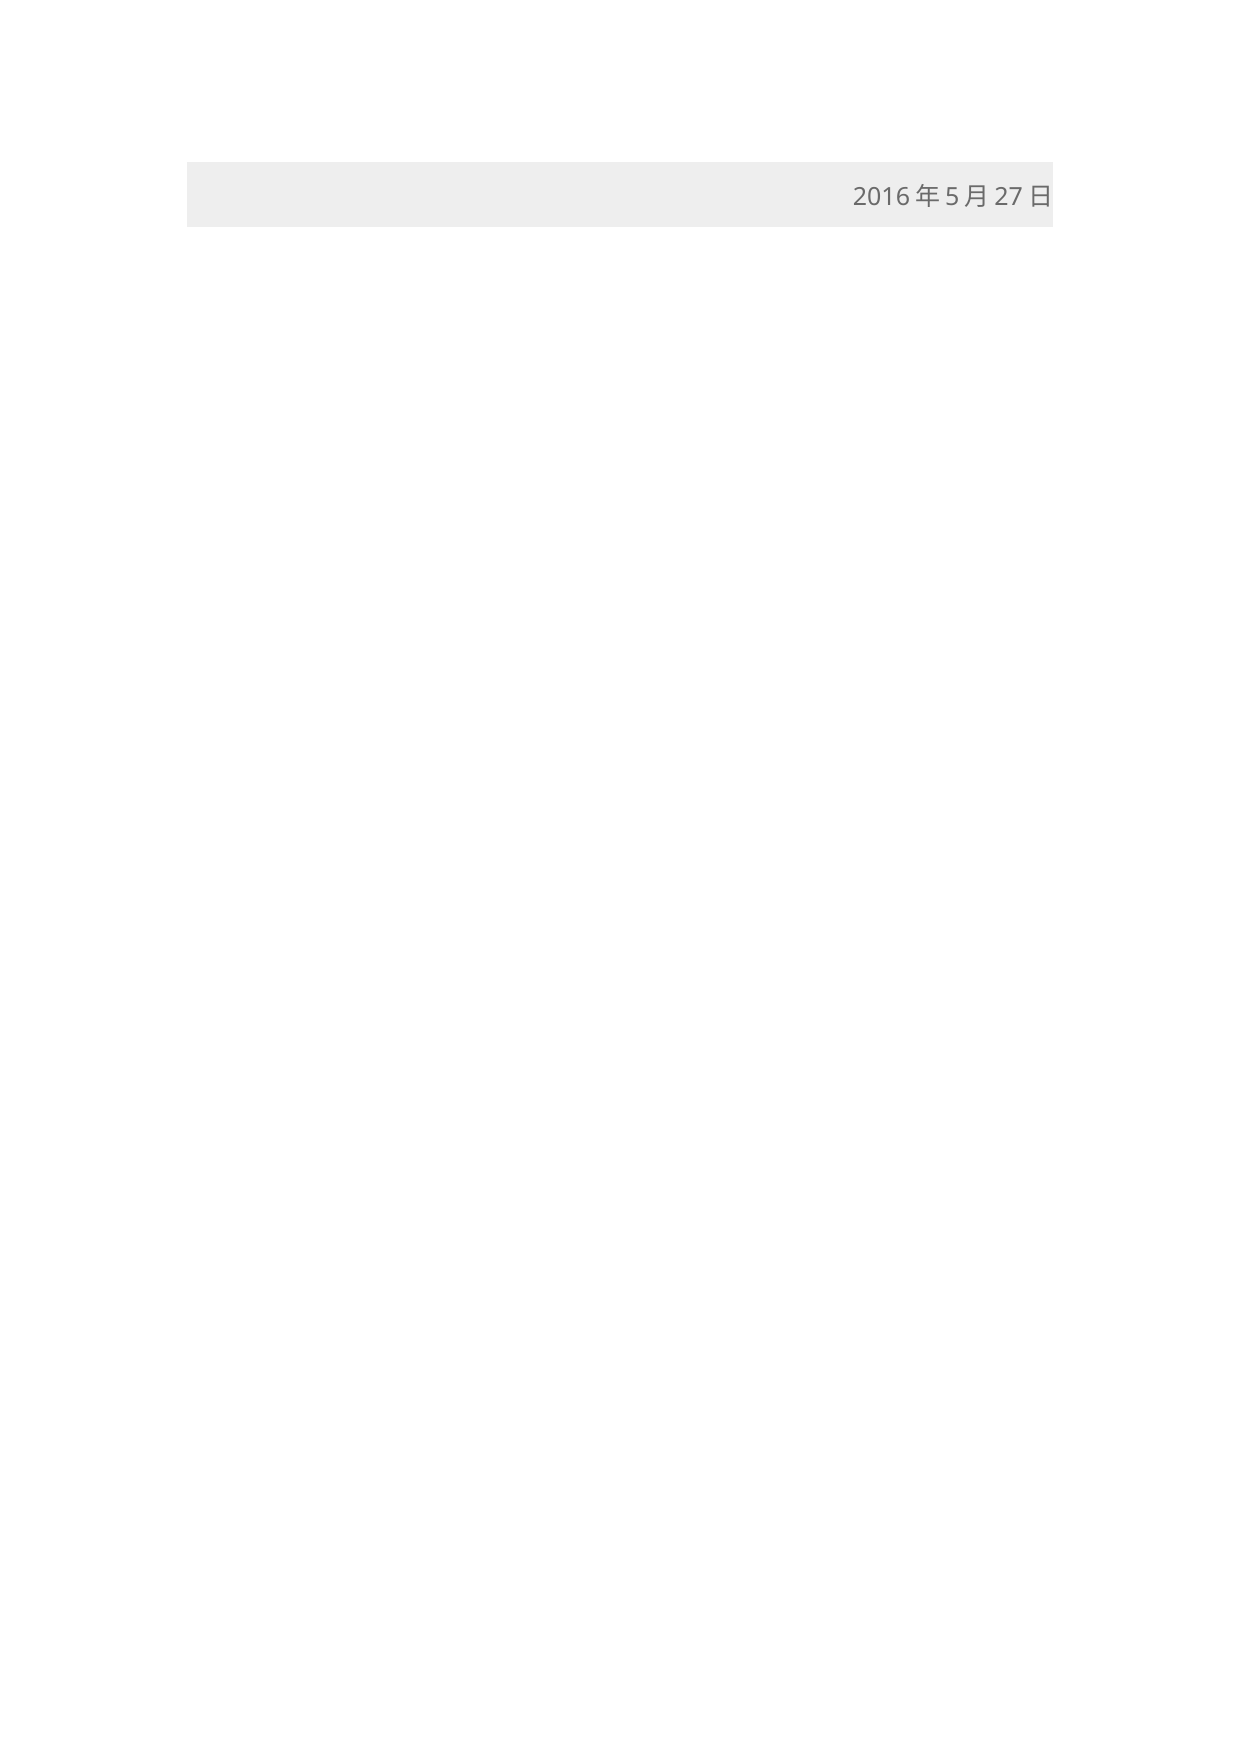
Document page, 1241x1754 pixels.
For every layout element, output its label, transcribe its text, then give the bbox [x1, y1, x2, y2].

text 2016年5月27日 [187, 162, 1053, 227]
